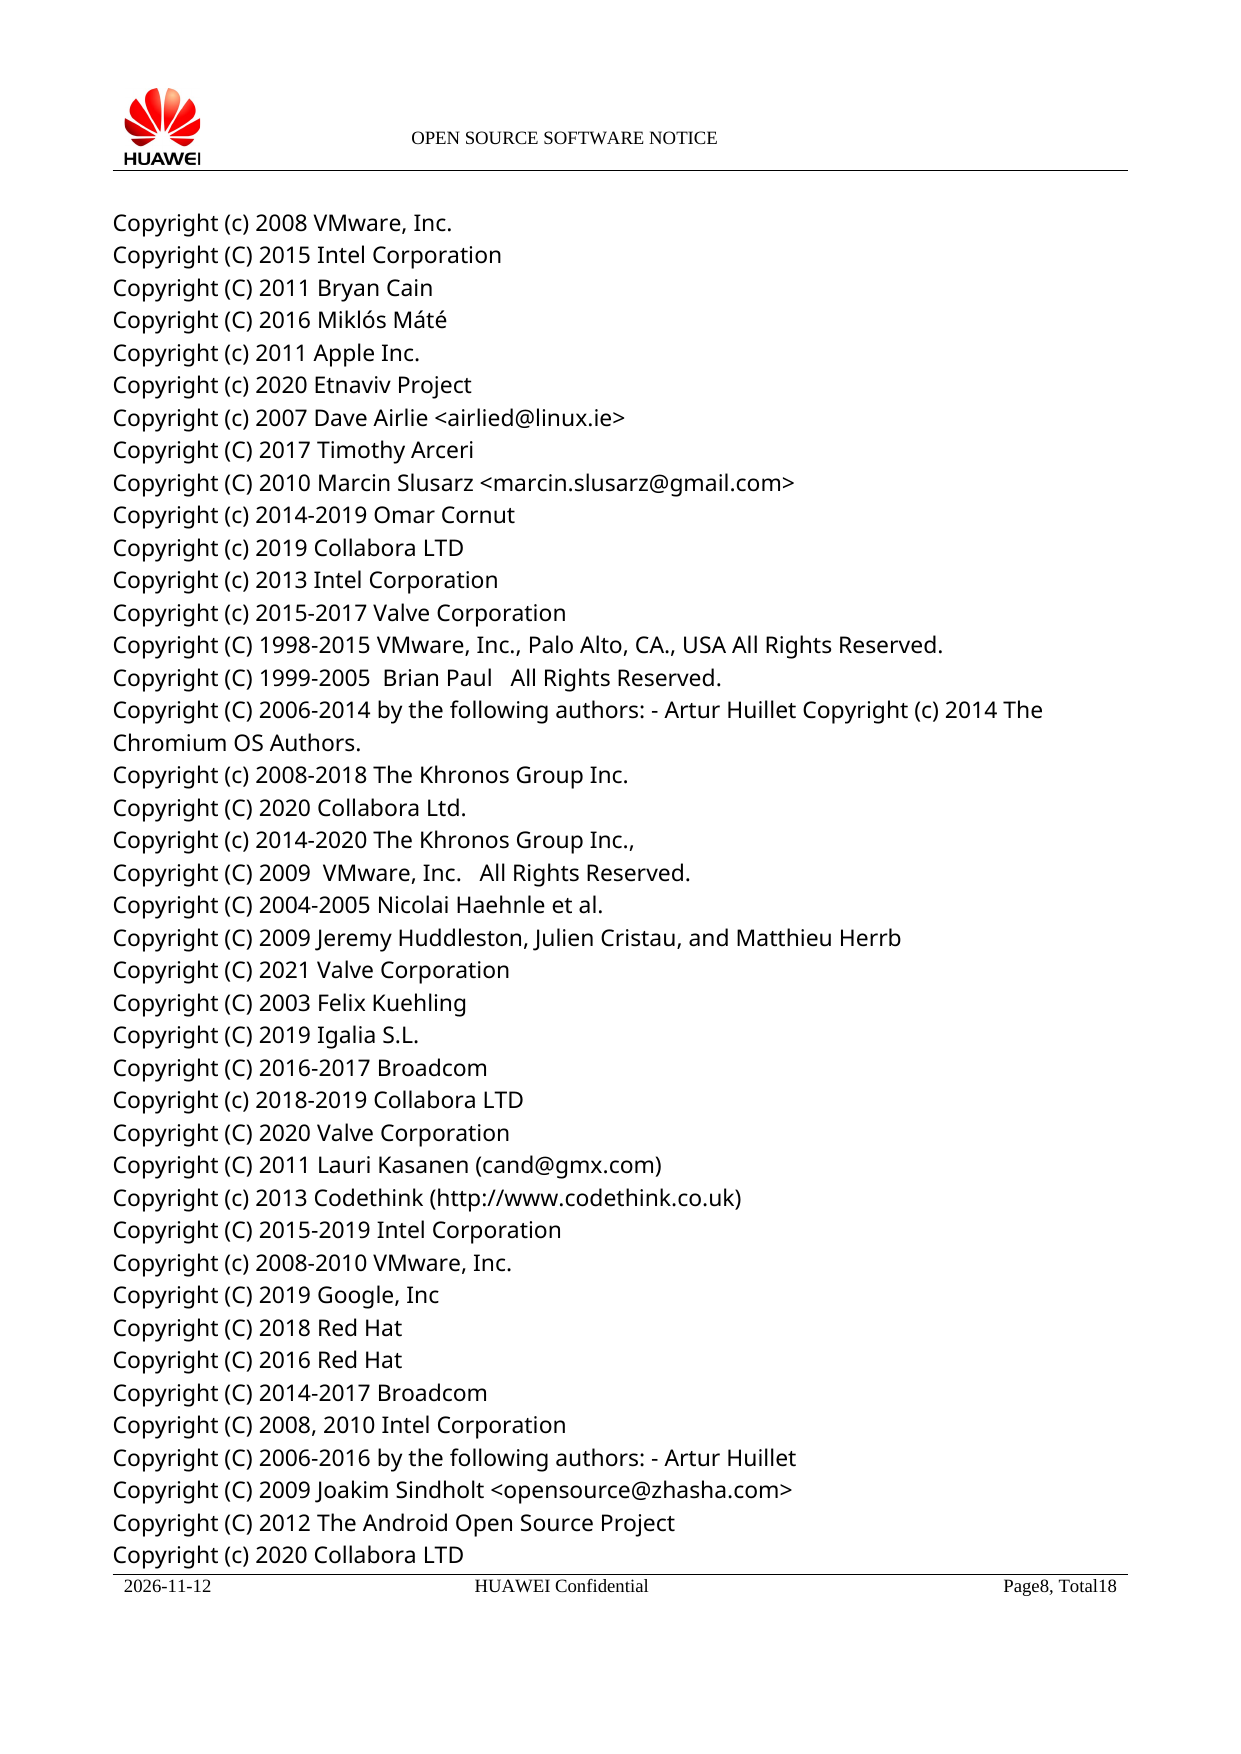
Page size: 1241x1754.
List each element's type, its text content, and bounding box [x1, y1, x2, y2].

text Copyright (C) 1998-2015 VMware, Inc., Palo Alto, CA., USA All Rights Reserved. Copyright (C) 1999-2005 Brian Paul All Rights Reserved. Copyright (C) 2006-2014 by the following authors: - Artur Huillet Copyright (c) 2014 The Chromium OS Authors. Copyright (c) 2008-2018 The Khronos Group Inc. Copyright (C) 2020 Collabora Ltd. Copyright (c) 2014-2020 The Khronos Group Inc., Copyright (C) 2009 VMware, Inc. All Rights Reserved. Copyright (C) 2004-2005 Nicolai Haehnle et al. Copyright (C) 2009 Jeremy Huddleston, Julien Cristau, and Matthieu Herrb Copyright (C) 2021 Valve Corporation Copyright (C) 2003 Felix Kuehling Copyright (C) 2019 Igalia S.L. Copyright (C) 2016-2017 Broadcom Copyright (c) 2018-2019 Collabora LTD Copyright (C) 2020 Valve Corporation Copyright (C) 2011 Lauri Kasanen (cand@gmx.com) Copyright (c) 2013 Codethink (http://www.codethink.co.uk) Copyright (C) 2015-2019 Intel Corporation Copyright (c) 2008-2010 VMware, Inc. Copyright (C) 2019 Google, Inc Copyright (C) 2018 Red Hat Copyright (C) 2016 Red Hat Copyright (C) 2014-2017 Broadcom Copyright (C) 2008, 2010 Intel Corporation Copyright (C) 2006-2016 by the following authors: - Artur Huillet [112, 629, 1128, 1474]
picture [124, 88, 201, 165]
